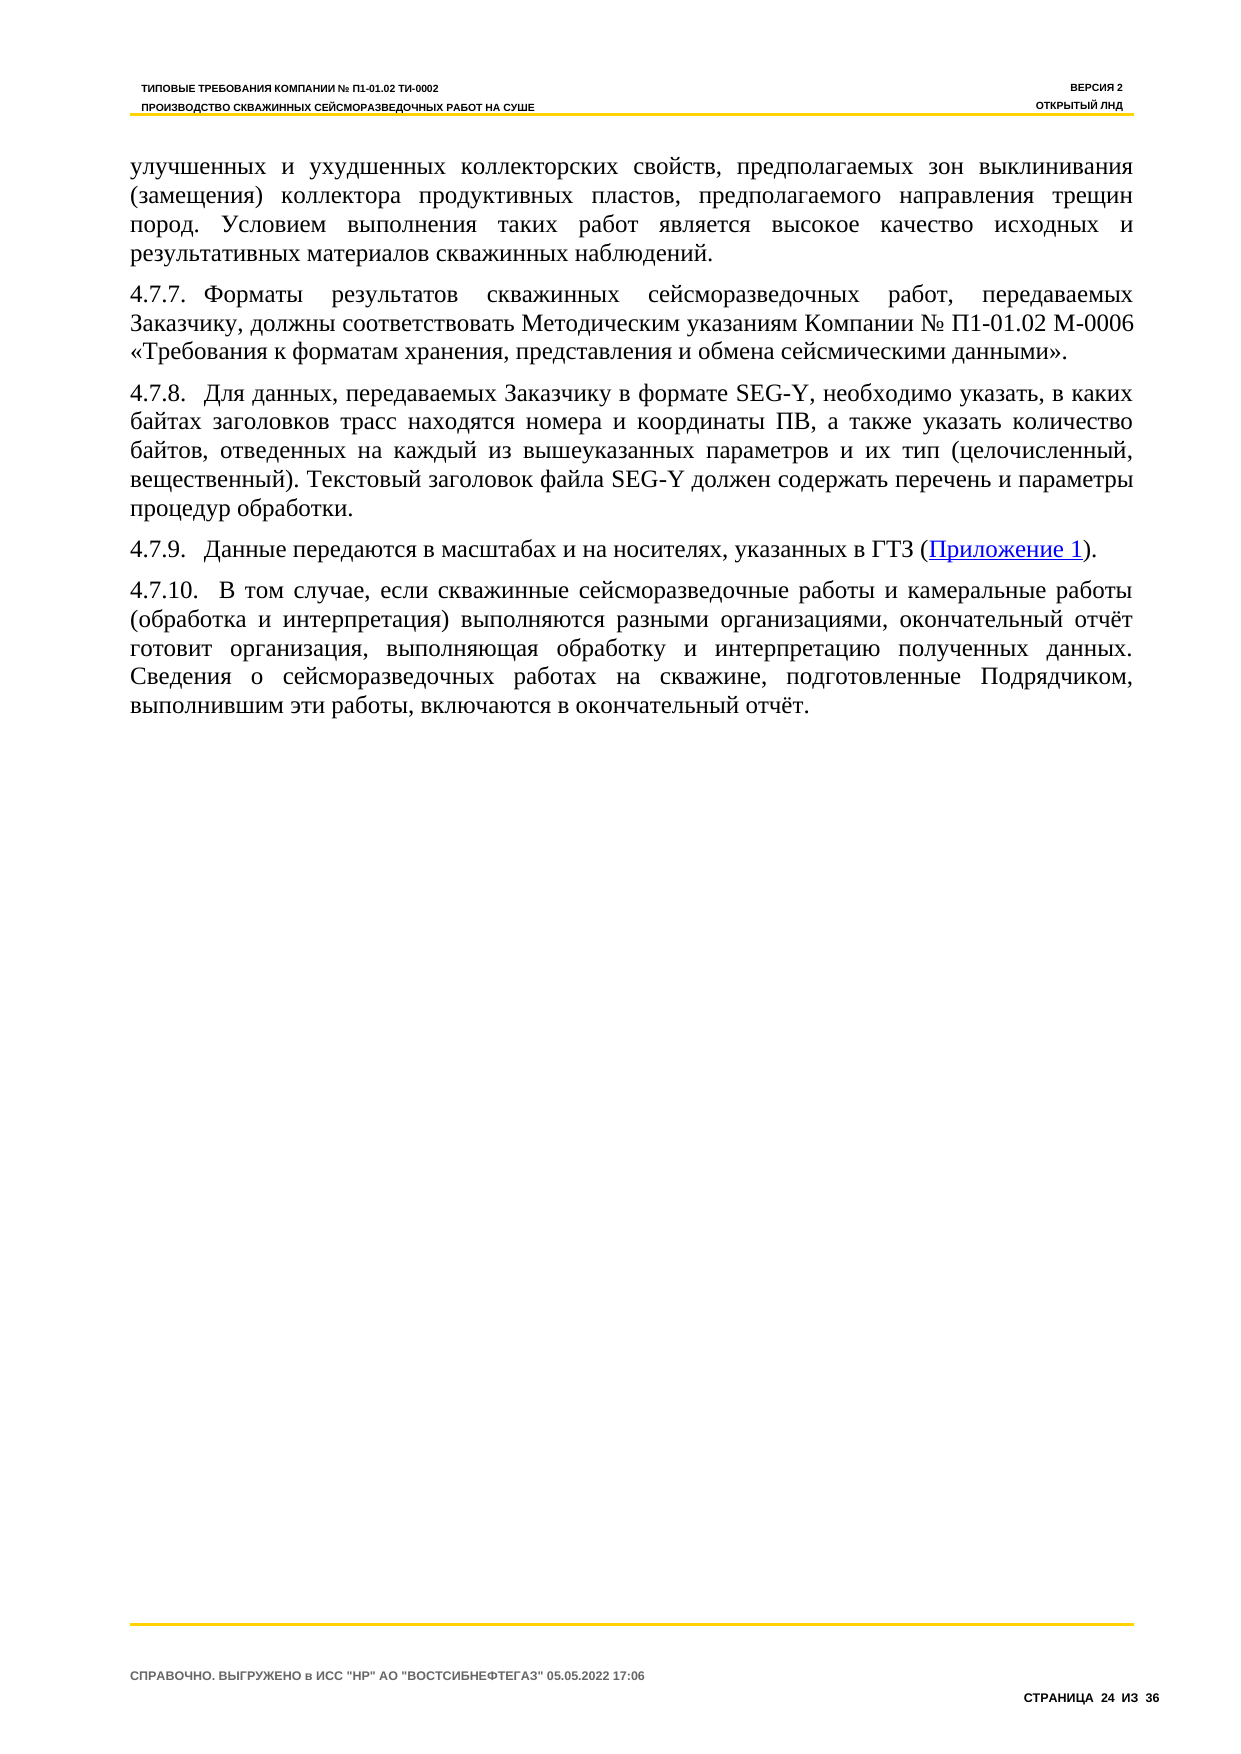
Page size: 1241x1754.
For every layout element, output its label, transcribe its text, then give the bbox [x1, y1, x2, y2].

list Для данных, передаваемых Заказчику в формате SEG-Y, необходимо указать, в каких байтах заголовков трасс находятся номера и координаты ПВ, а также указать количество байтов, отведенных на каждый из вышеуказанных параметров и их тип (целочисленный, вещественный). Текстовый заголовок файла SEG-Y должен содержать перечень и параметры процедур обработки. [130, 378, 1134, 521]
list Форматы результатов скважинных сейсморазведочных работ, передаваемых Заказчику, должны соответствовать Методическим указаниям Компании № П1-01.02 М-0006 «Требования к форматам хранения, представления и обмена сейсмическими данными». [130, 279, 1134, 365]
list В том случае, если скважинные сейсморазведочные работы и камеральные работы (обработка и интерпретация) выполняются разными организациями, окончательный отчёт готовит организация, выполняющая обработку и интерпретацию полученных данных. Сведения о сейсморазведочных работах на скважине, подготовленные Подрядчиком, выполнившим эти работы, включаются в окончательный отчёт. [130, 575, 1134, 719]
list Данные передаются в масштабах и на носителях, указанных в ГТЗ (Приложение 1). [130, 534, 1134, 563]
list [130, 151, 1134, 266]
